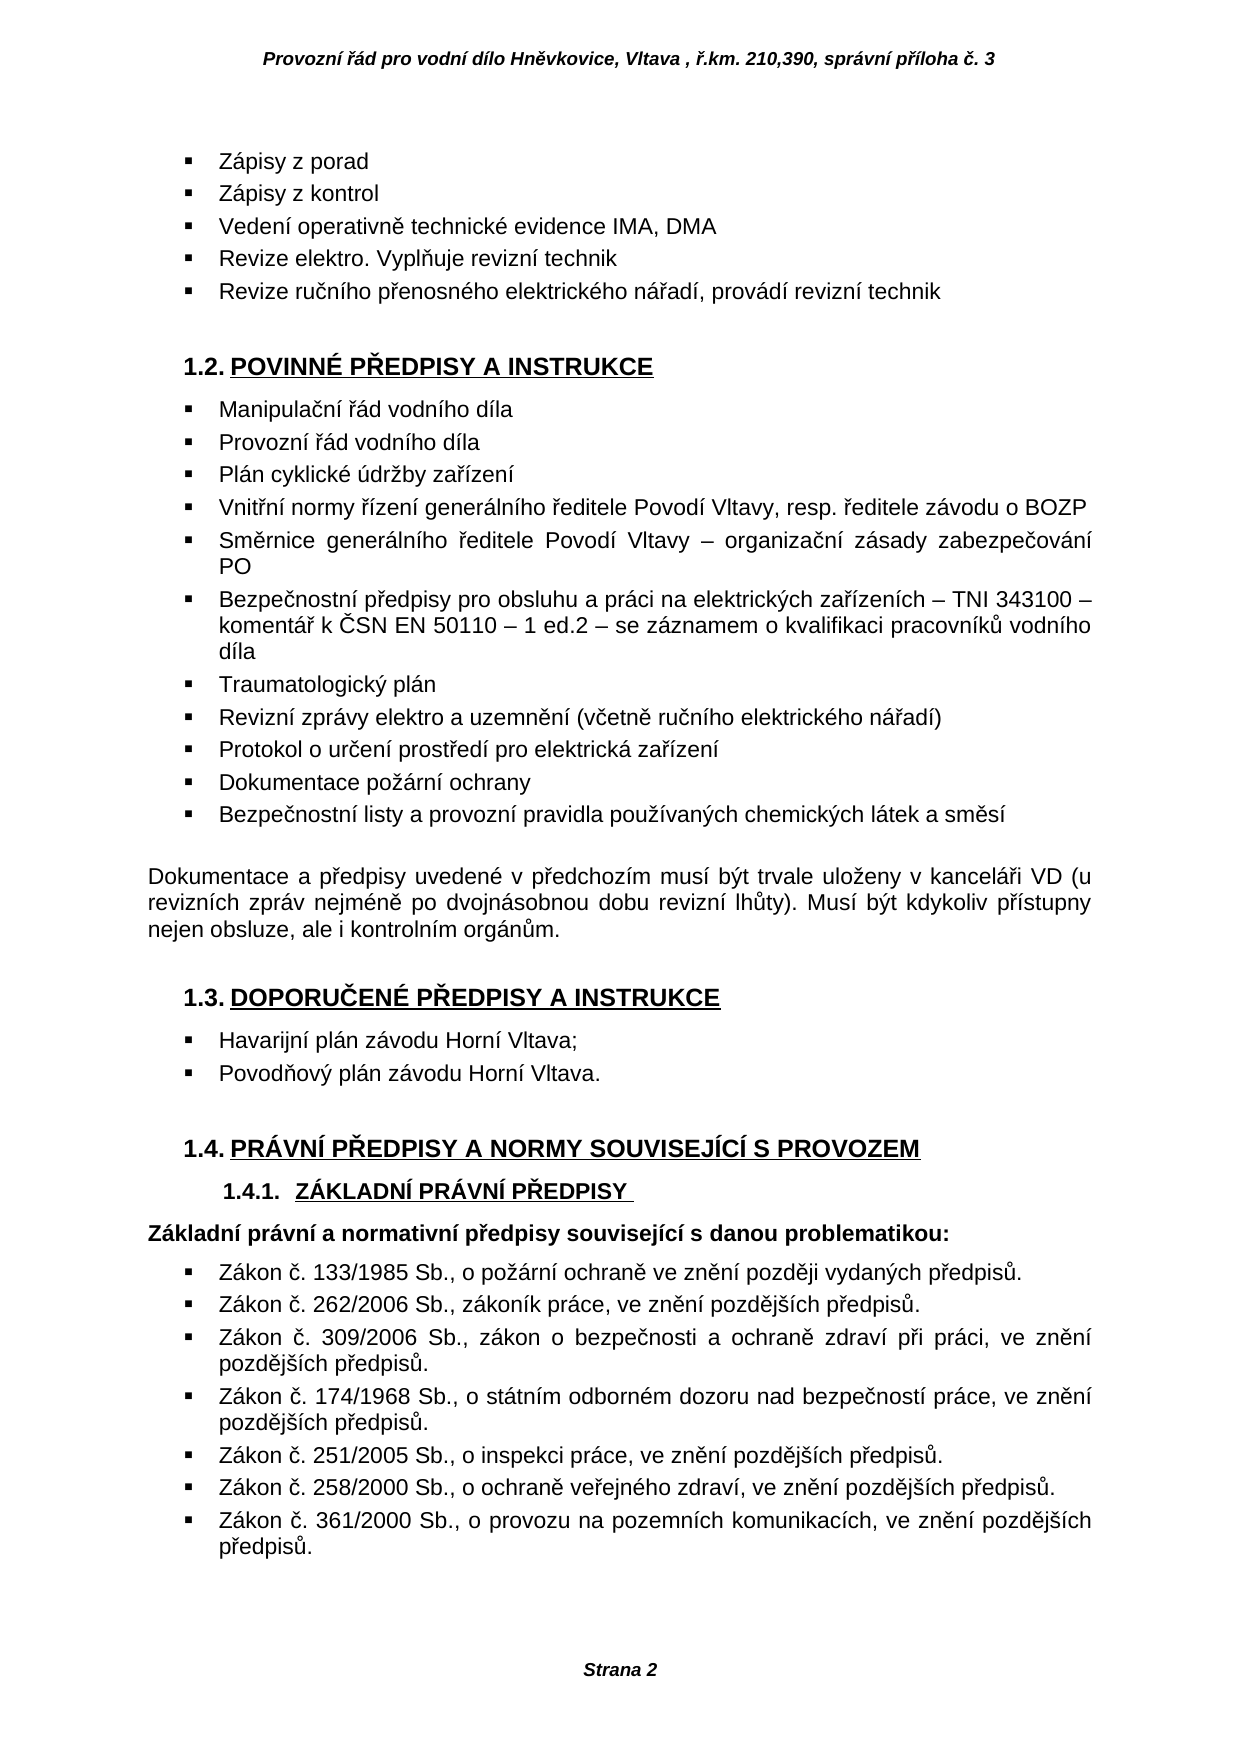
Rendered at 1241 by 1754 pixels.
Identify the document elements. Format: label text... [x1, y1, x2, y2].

list Zákon č. 133/1985 Sb., o požární ochraně ve znění později vydaných předpisů. [183, 1258, 1093, 1285]
list Vedení operativně technické evidence IMA, DMA [183, 213, 1093, 239]
list Havarijní plán závodu Horní Vltava; [183, 1027, 1093, 1054]
subtitle Povinné předpisy a instrukce [183, 352, 1093, 381]
list Manipulační řád vodního díla [183, 396, 1093, 422]
list Protokol o určení prostředí pro elektrická zařízení [183, 736, 1093, 762]
list Bezpečnostní listy a provozní pravidla používaných chemických látek a směsí [183, 801, 1093, 828]
list Zákon č. 262/2006 Sb., zákoník práce, ve znění pozdějších předpisů. [183, 1291, 1093, 1317]
subtitle doporučené předpisy a instrukce [183, 983, 1093, 1012]
subtitle právní předpisy a normy související s provozem [183, 1134, 1093, 1163]
list Revize ručního přenosného elektrického nářadí, provádí revizní technik [183, 278, 1093, 304]
list Revize elektro. Vyplňuje revizní technik [183, 245, 1093, 272]
list Zákon č. 309/2006 Sb., zákon o bezpečnosti a ochraně zdraví při práci, ve znění pozdějších předpisů. [183, 1324, 1093, 1376]
list Revizní zprávy elektro a uzemnění (včetně ručního elektrického nářadí) [183, 703, 1093, 730]
list Provozní řád vodního díla [183, 429, 1093, 455]
list Bezpečnostní předpisy pro obsluhu a práci na elektrických zařízeních – TNI 343100 – komentář k ČSN EN 50110 – 1 ed.2 – se záznamem o kvalifikaci pracovníků vodního díla [183, 586, 1093, 664]
subtitle základní právní předpisy [223, 1178, 1093, 1204]
list Zákon č. 251/2005 Sb., o inspekci práce, ve znění pozdějších předpisů. [183, 1442, 1093, 1468]
list Traumatologický plán [183, 671, 1093, 697]
list Vnitřní normy řízení generálního ředitele Povodí Vltavy, resp. ředitele závodu o BOZP [183, 494, 1093, 520]
list Povodňový plán závodu Horní Vltava. [183, 1060, 1093, 1086]
list Plán cyklické údržby zařízení [183, 461, 1093, 488]
list Zápisy z porad [183, 148, 1093, 174]
list Zákon č. 174/1968 Sb., o státním odborném dozoru nad bezpečností práce, ve znění pozdějších předpisů. [183, 1383, 1093, 1435]
list Směrnice generálního ředitele Povodí Vltavy – organizační zásady zabezpečování PO [183, 527, 1093, 579]
list Zákon č. 361/2000 Sb., o provozu na pozemních komunikacích, ve znění pozdějších předpisů. [183, 1507, 1093, 1559]
list Zápisy z kontrol [183, 180, 1093, 207]
text Základní právní a normativní předpisy související s danou problematikou: [148, 1219, 1093, 1246]
text Dokumentace a předpisy uvedené v předchozím musí být trvale uloženy v kanceláři VD (u revizních zpráv nejméně po dvojnásobnou dobu revizní lhůty). Musí být kdykoliv přístupny nejen obsluze, ale i kontrolním orgánům. [148, 863, 1093, 942]
list Dokumentace požární ochrany [183, 769, 1093, 795]
list Zákon č. 258/2000 Sb., o ochraně veřejného zdraví, ve znění pozdějších předpisů. [183, 1474, 1093, 1501]
